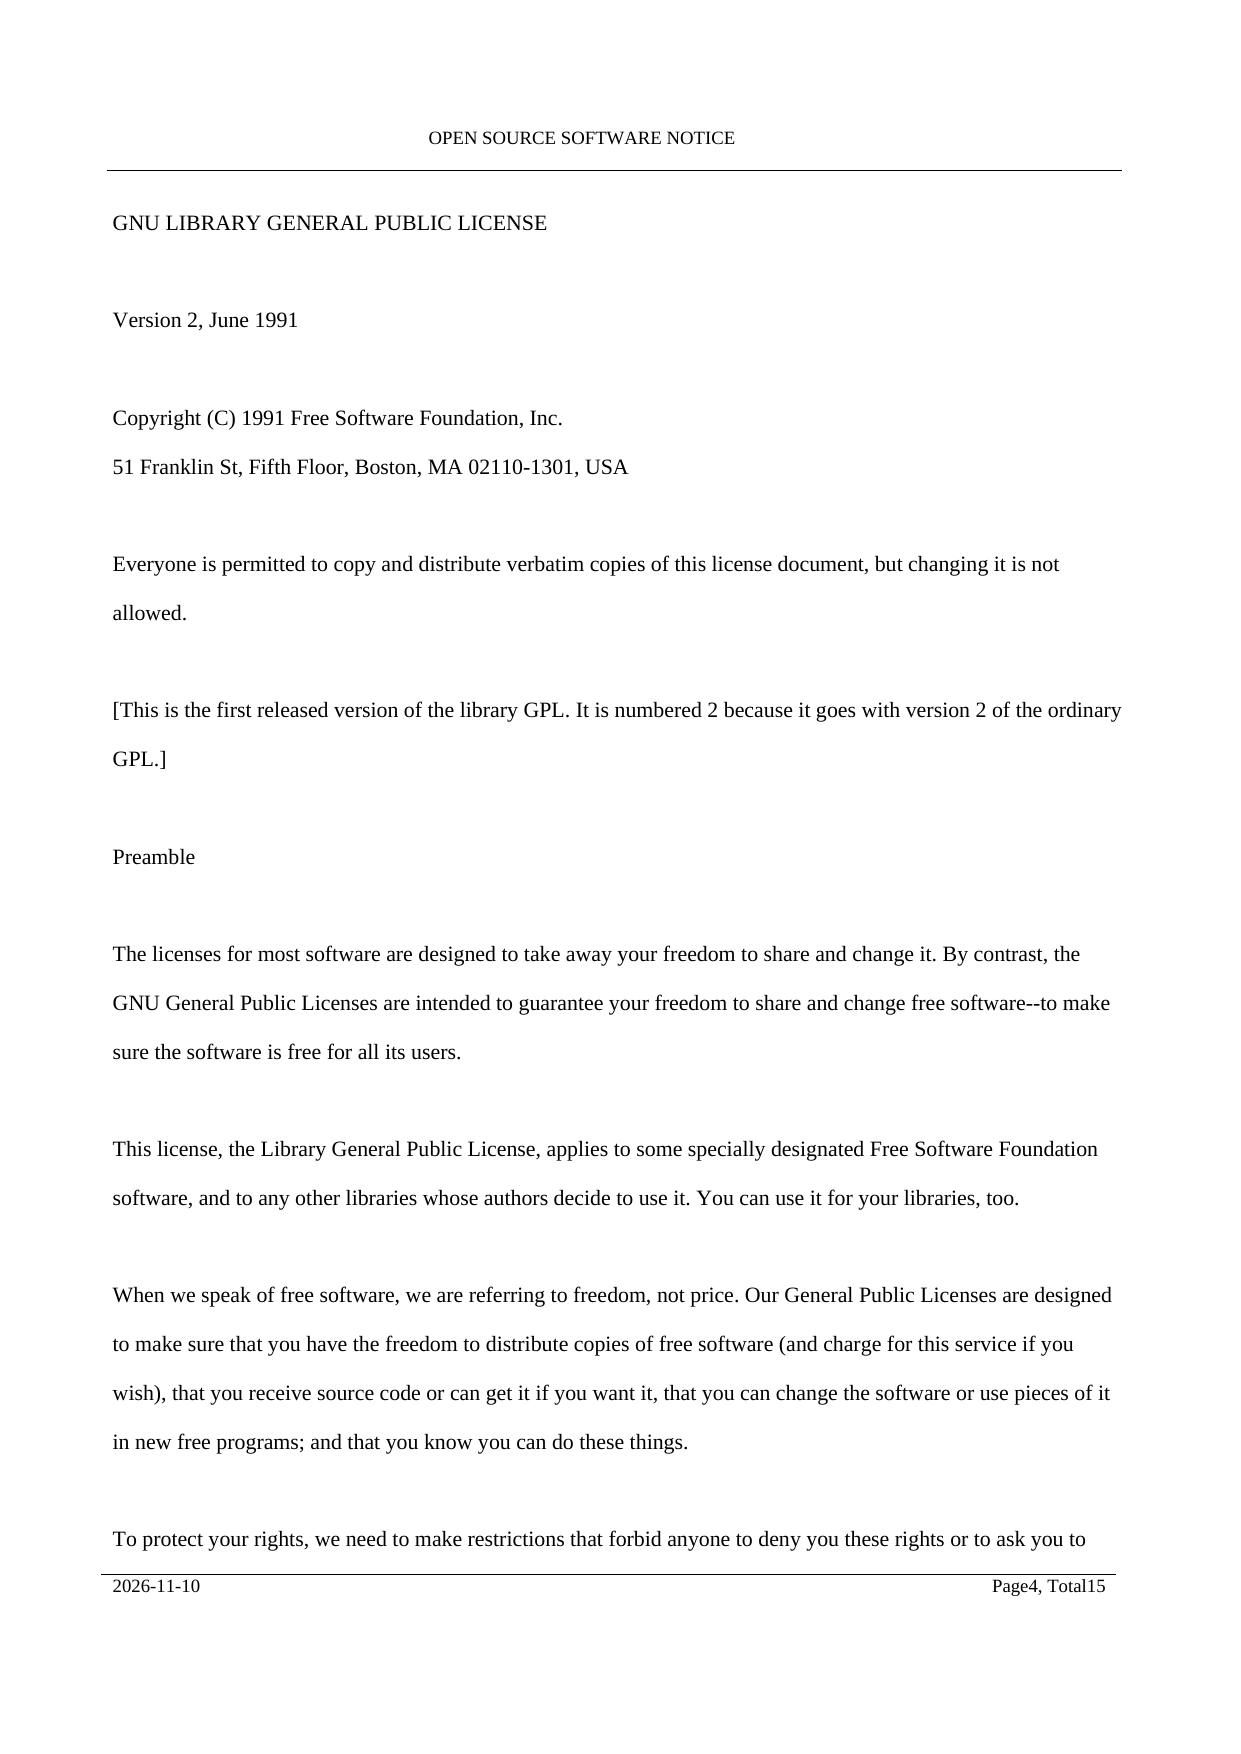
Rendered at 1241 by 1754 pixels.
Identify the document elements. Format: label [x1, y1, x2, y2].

text [112, 206, 1128, 1555]
